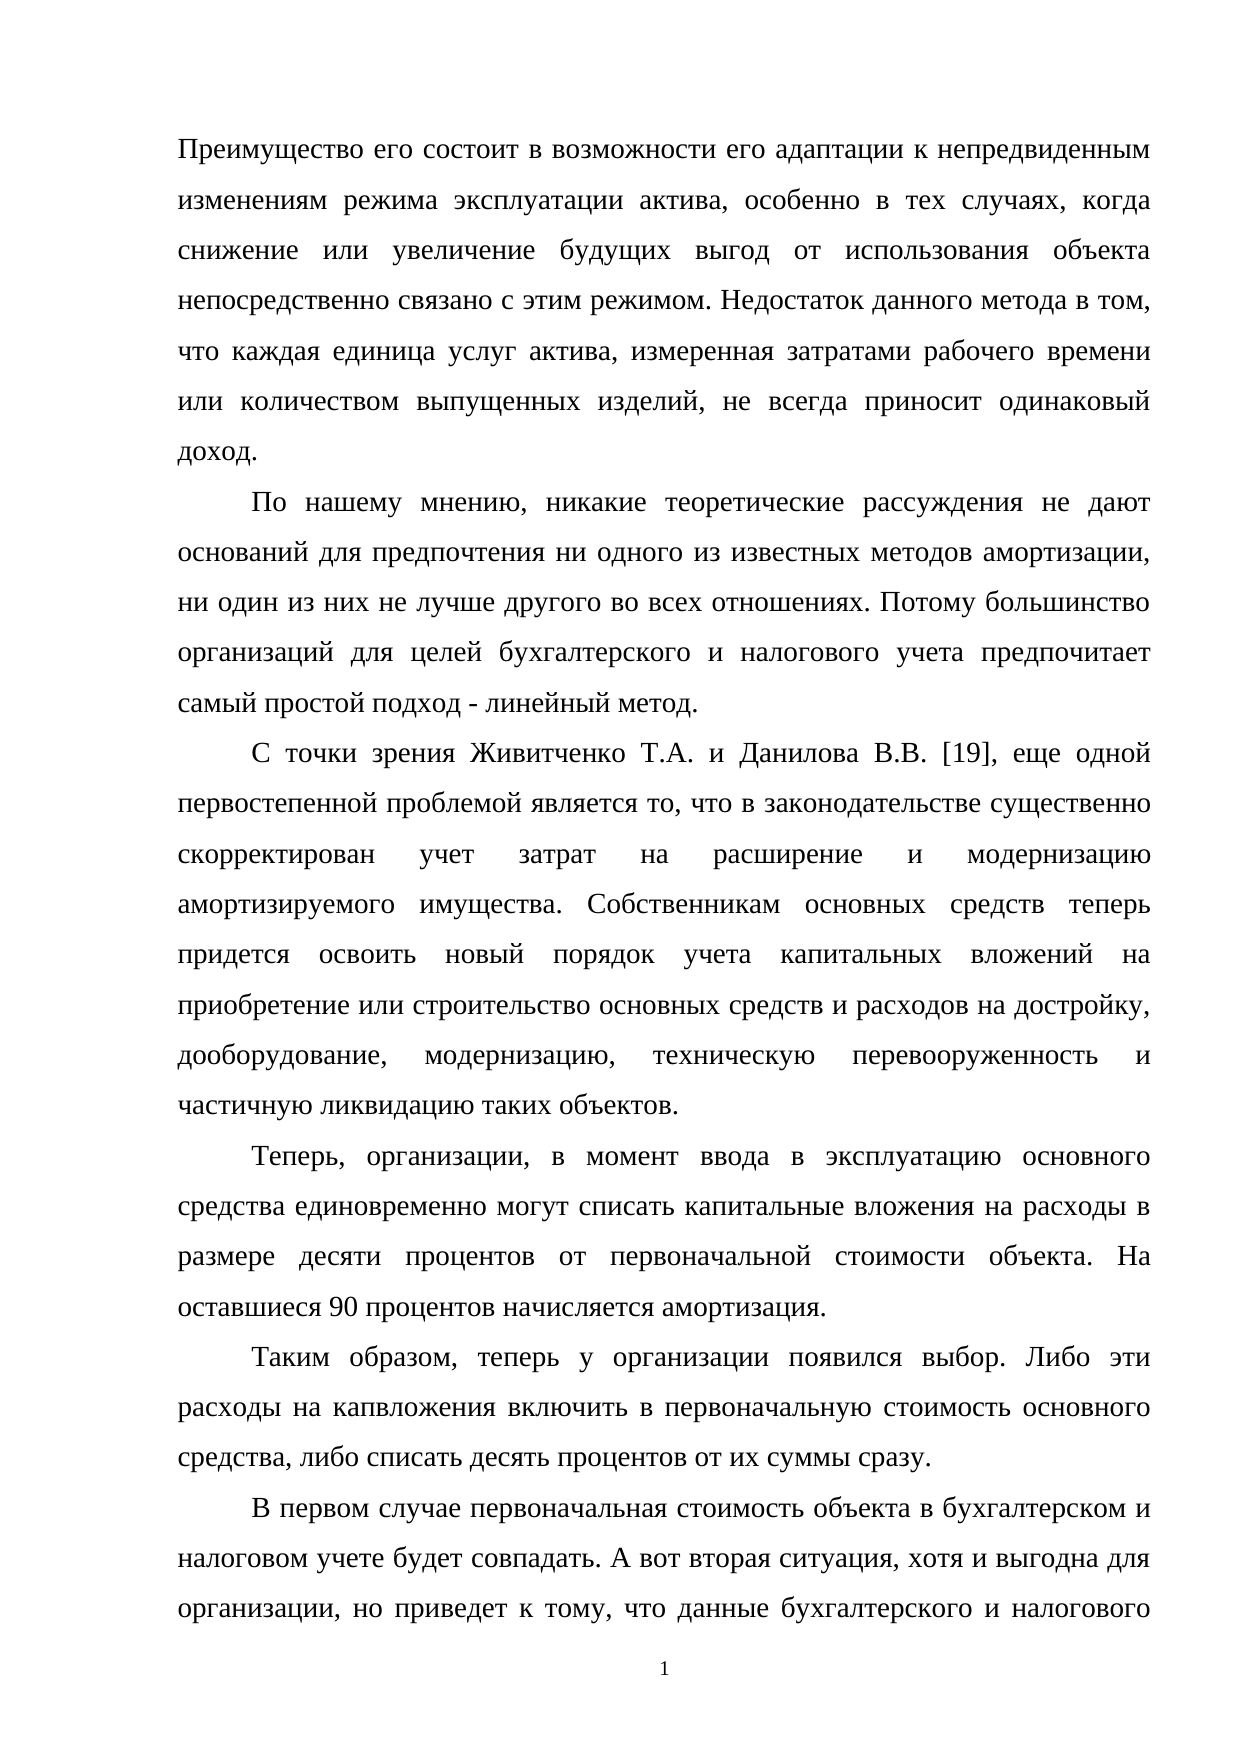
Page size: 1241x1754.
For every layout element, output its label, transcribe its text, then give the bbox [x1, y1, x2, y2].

text Теперь, организации, в момент ввода в эксплуатацию основного средства единовременно могут списать капитальные вложения на расходы в размере десяти процентов от первоначальной стоимости объекта. На оставшиеся 90 процентов начисляется амортизация. [177, 1138, 1152, 1322]
text Таким образом, теперь у организации появился выбор. Либо эти расходы на капвложения включить в первоначальную стоимость основного средства, либо списать десять процентов от их суммы сразу. [177, 1339, 1152, 1473]
text По нашему мнению, никакие теоретические рассуждения не дают оснований для предпочтения ни одного из известных методов амортизации, ни один из них не лучше другого во всех отношениях. Потому большинство организаций для целей бухгалтерского и налогового учета предпочитает самый простой подход - линейный метод. [177, 484, 1152, 718]
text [177, 131, 1152, 467]
text С точки зрения Живитченко Т.А. и Данилова В.В. [19], еще одной первостепенной проблемой является то, что в законодательстве существенно скорректирован учет затрат на расширение и модернизацию амортизируемого имущества. Собственникам основных средств теперь придется освоить новый порядок учета капитальных вложений на приобретение или строительство основных средств и расходов на достройку, дооборудование, модернизацию, техническую перевооруженность и частичную ликвидацию таких объектов. [177, 735, 1152, 1121]
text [177, 1490, 1152, 1624]
